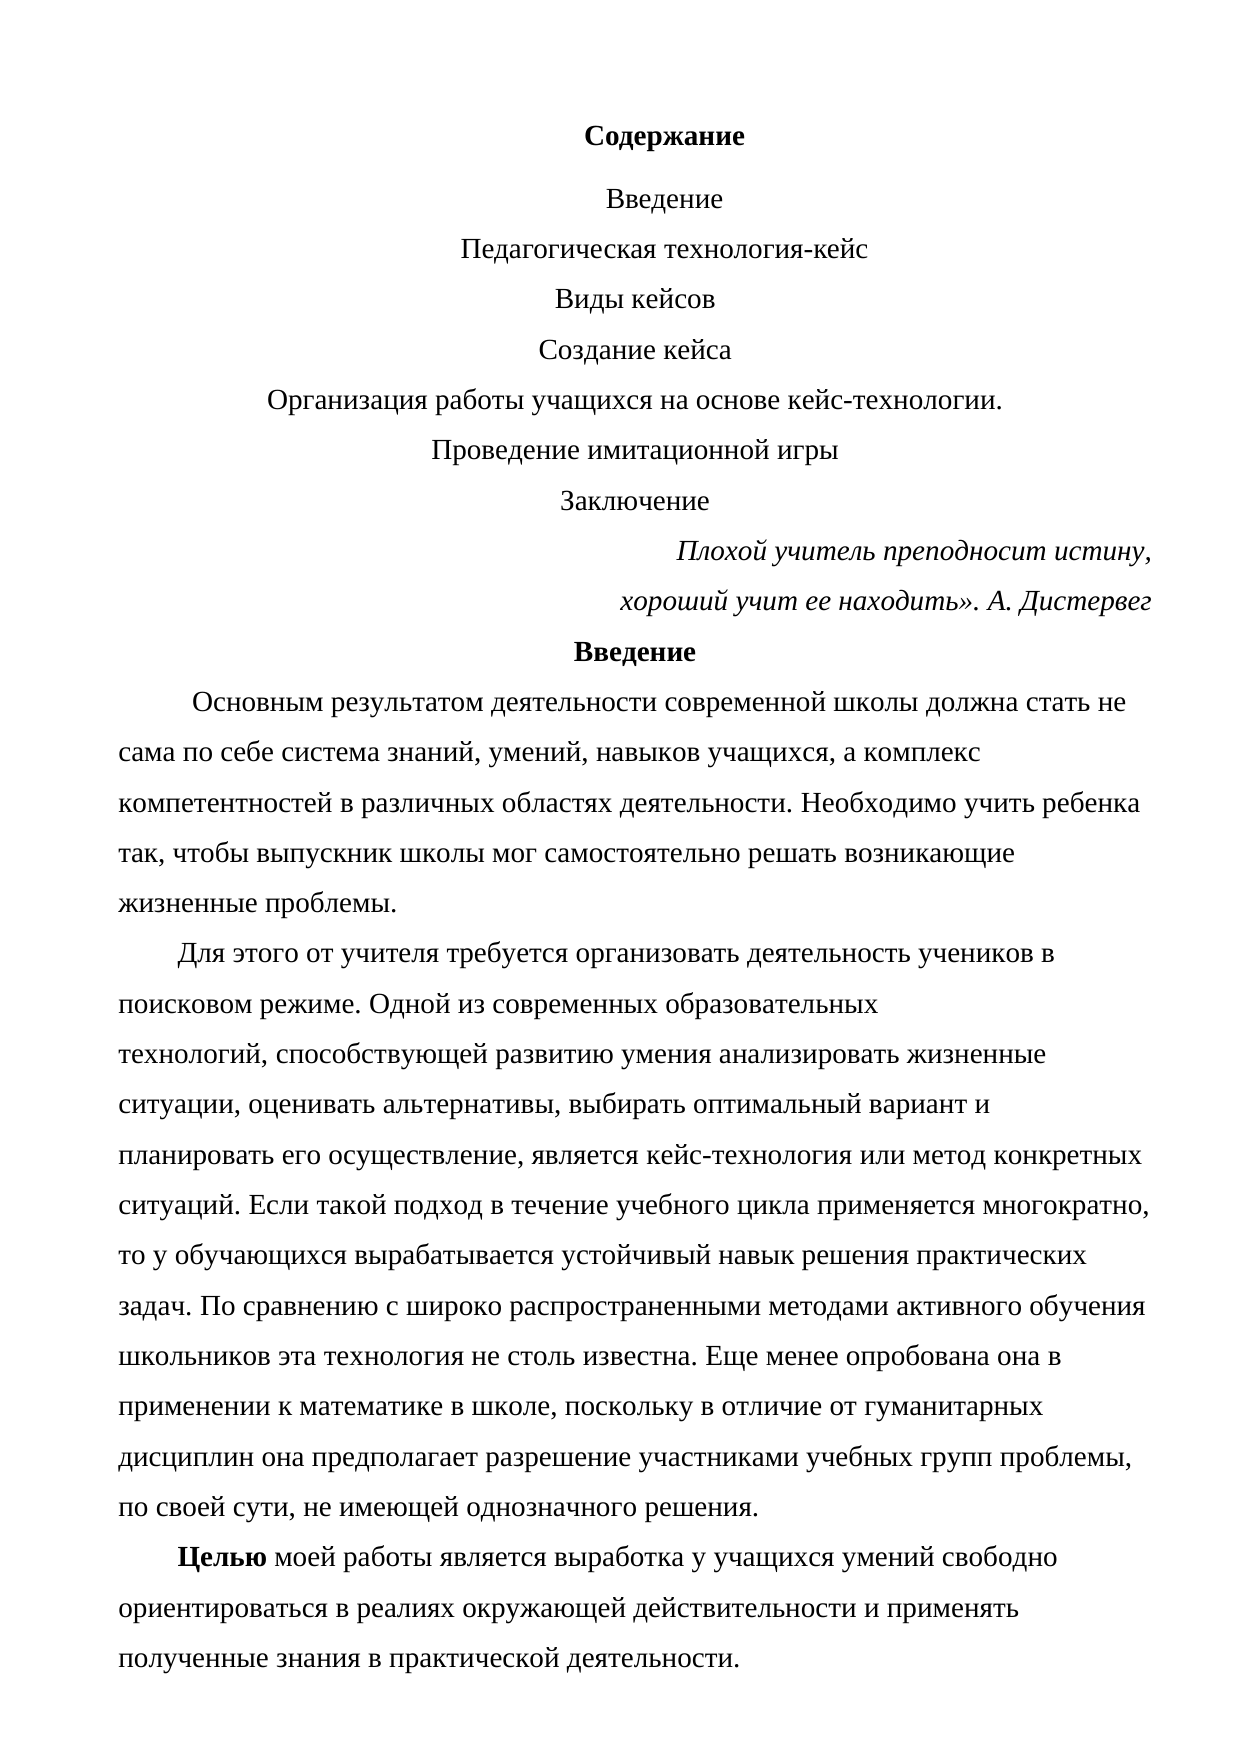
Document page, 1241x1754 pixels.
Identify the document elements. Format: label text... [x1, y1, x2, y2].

text Введение [118, 634, 1152, 667]
text Введение [118, 181, 1152, 214]
text Заключение [118, 483, 1152, 516]
text Создание кейса [118, 332, 1152, 365]
text Основным результатом деятельности современной школы должна стать не сама по себе система знаний, умений, навыков учащихся, а комплекс компетентностей в различных областях деятельности. Необходимо учить ребенка так, чтобы выпускник школы мог самостоятельно решать возникающие жизненные проблемы. [118, 684, 1152, 919]
text Проведение имитационной игры [118, 432, 1152, 466]
text Целью моей работы является выработка у учащихся умений свободно ориентироваться в реалиях окружающей действительности и применять полученные знания в практической деятельности. [118, 1539, 1152, 1673]
text Для этого от учителя требуется организовать деятельность учеников в поисковом режиме. Одной из современных образовательных технологий, способствующей развитию умения анализировать жизненные ситуации, оценивать альтернативы, выбирать оптимальный вариант и планировать его осуществление, является кейс-технология или метод конкретных ситуаций. Если такой подход в течение учебного цикла применяется многократно, то у обучающихся вырабатывается устойчивый навык решения практических задач. По сравнению с широко распространенными методами активного обучения школьников эта технология не столь известна. Еще менее опробована она в применении к математике в школе, поскольку в отличие от гуманитарных дисциплин она предполагает разрешение участниками учебных групп проблемы, по своей сути, не имеющей однозначного решения. [118, 936, 1152, 1523]
text хороший учит ее находить». А. Дистервег [118, 583, 1152, 617]
text Педагогическая технология-кейс [118, 231, 1152, 265]
text Плохой учитель преподносит истину, [118, 533, 1152, 567]
text Виды кейсов [118, 282, 1152, 315]
text Организация работы учащихся на основе кейс-технологии. [118, 382, 1152, 416]
text Содержание [118, 118, 1152, 152]
